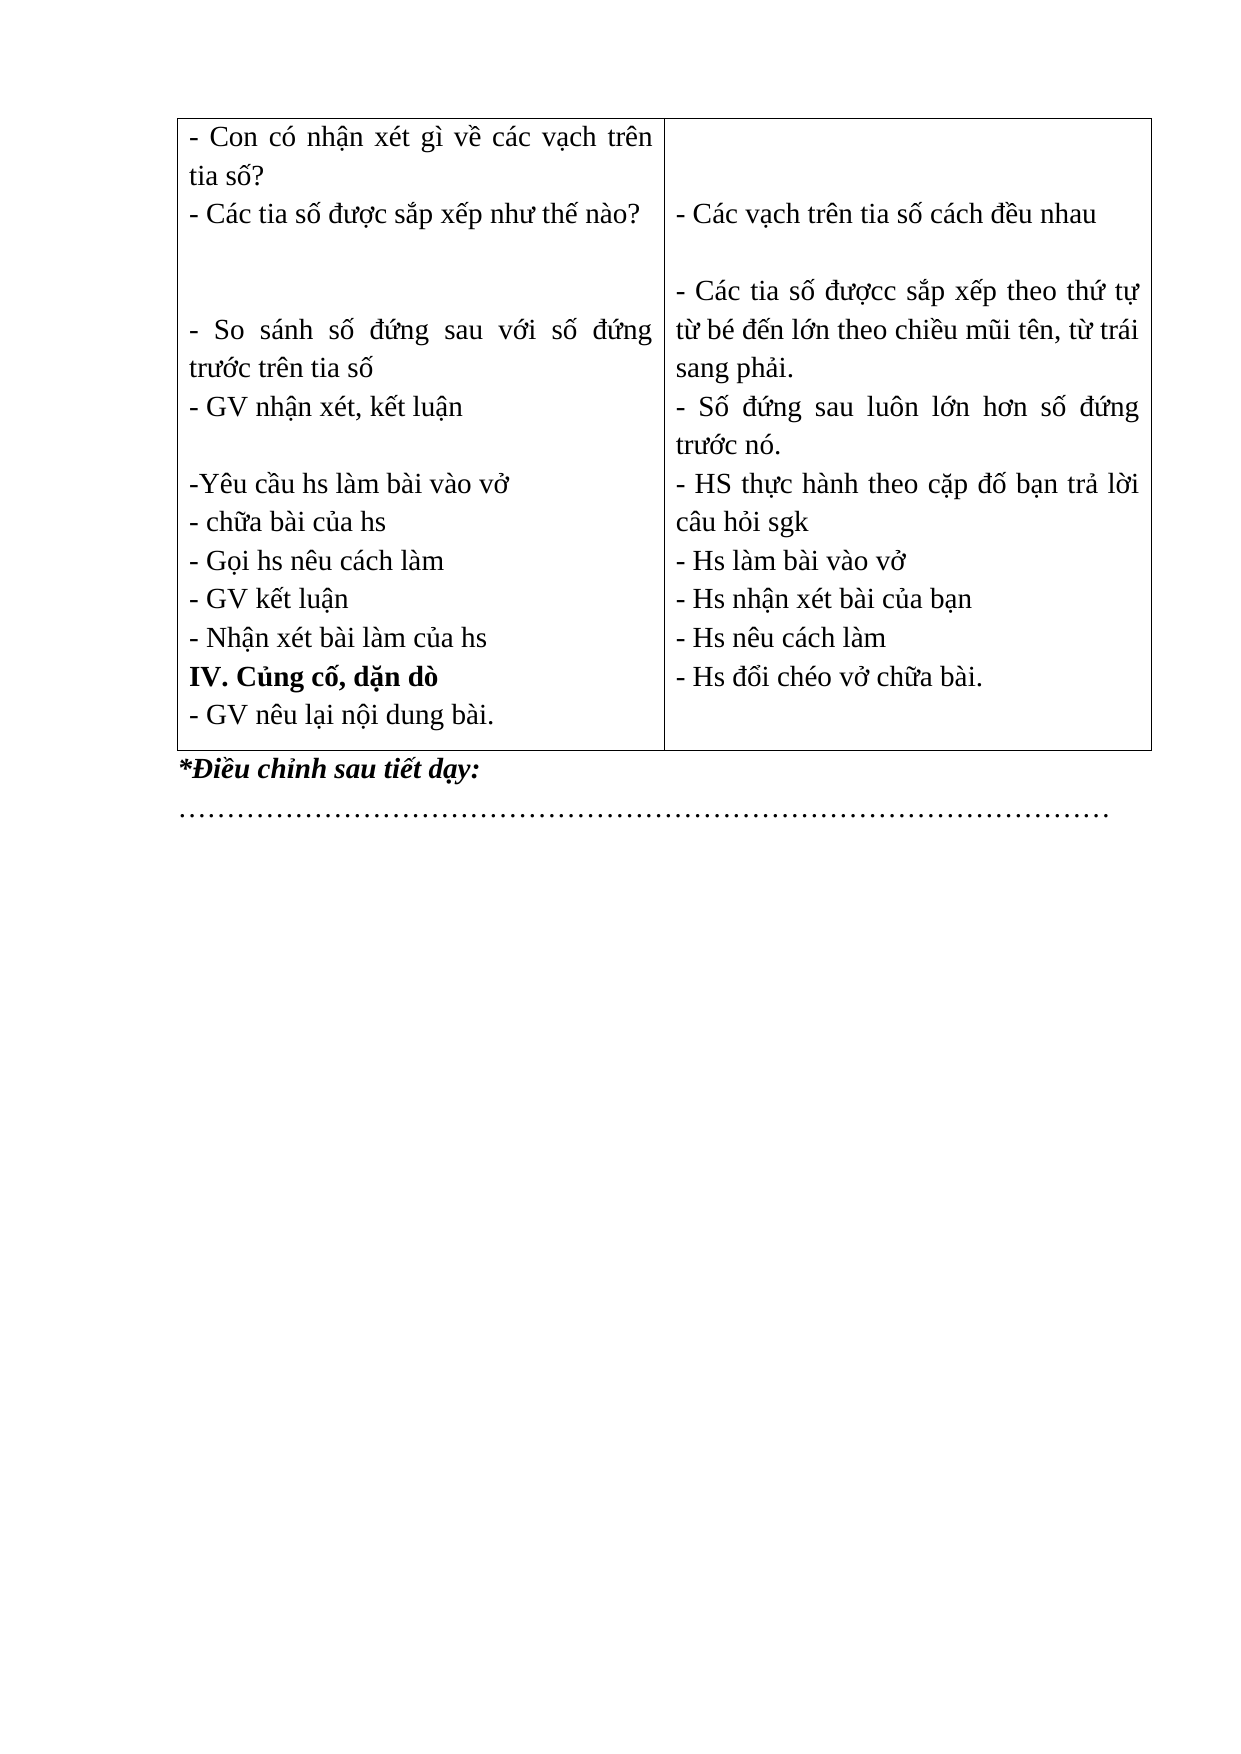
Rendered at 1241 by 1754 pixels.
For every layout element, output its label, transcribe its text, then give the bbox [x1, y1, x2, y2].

text …………………………………………………………………………………… [177, 790, 1152, 823]
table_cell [178, 119, 664, 750]
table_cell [665, 119, 1151, 750]
text *Điều chỉnh sau tiết dạy: [177, 751, 1152, 785]
